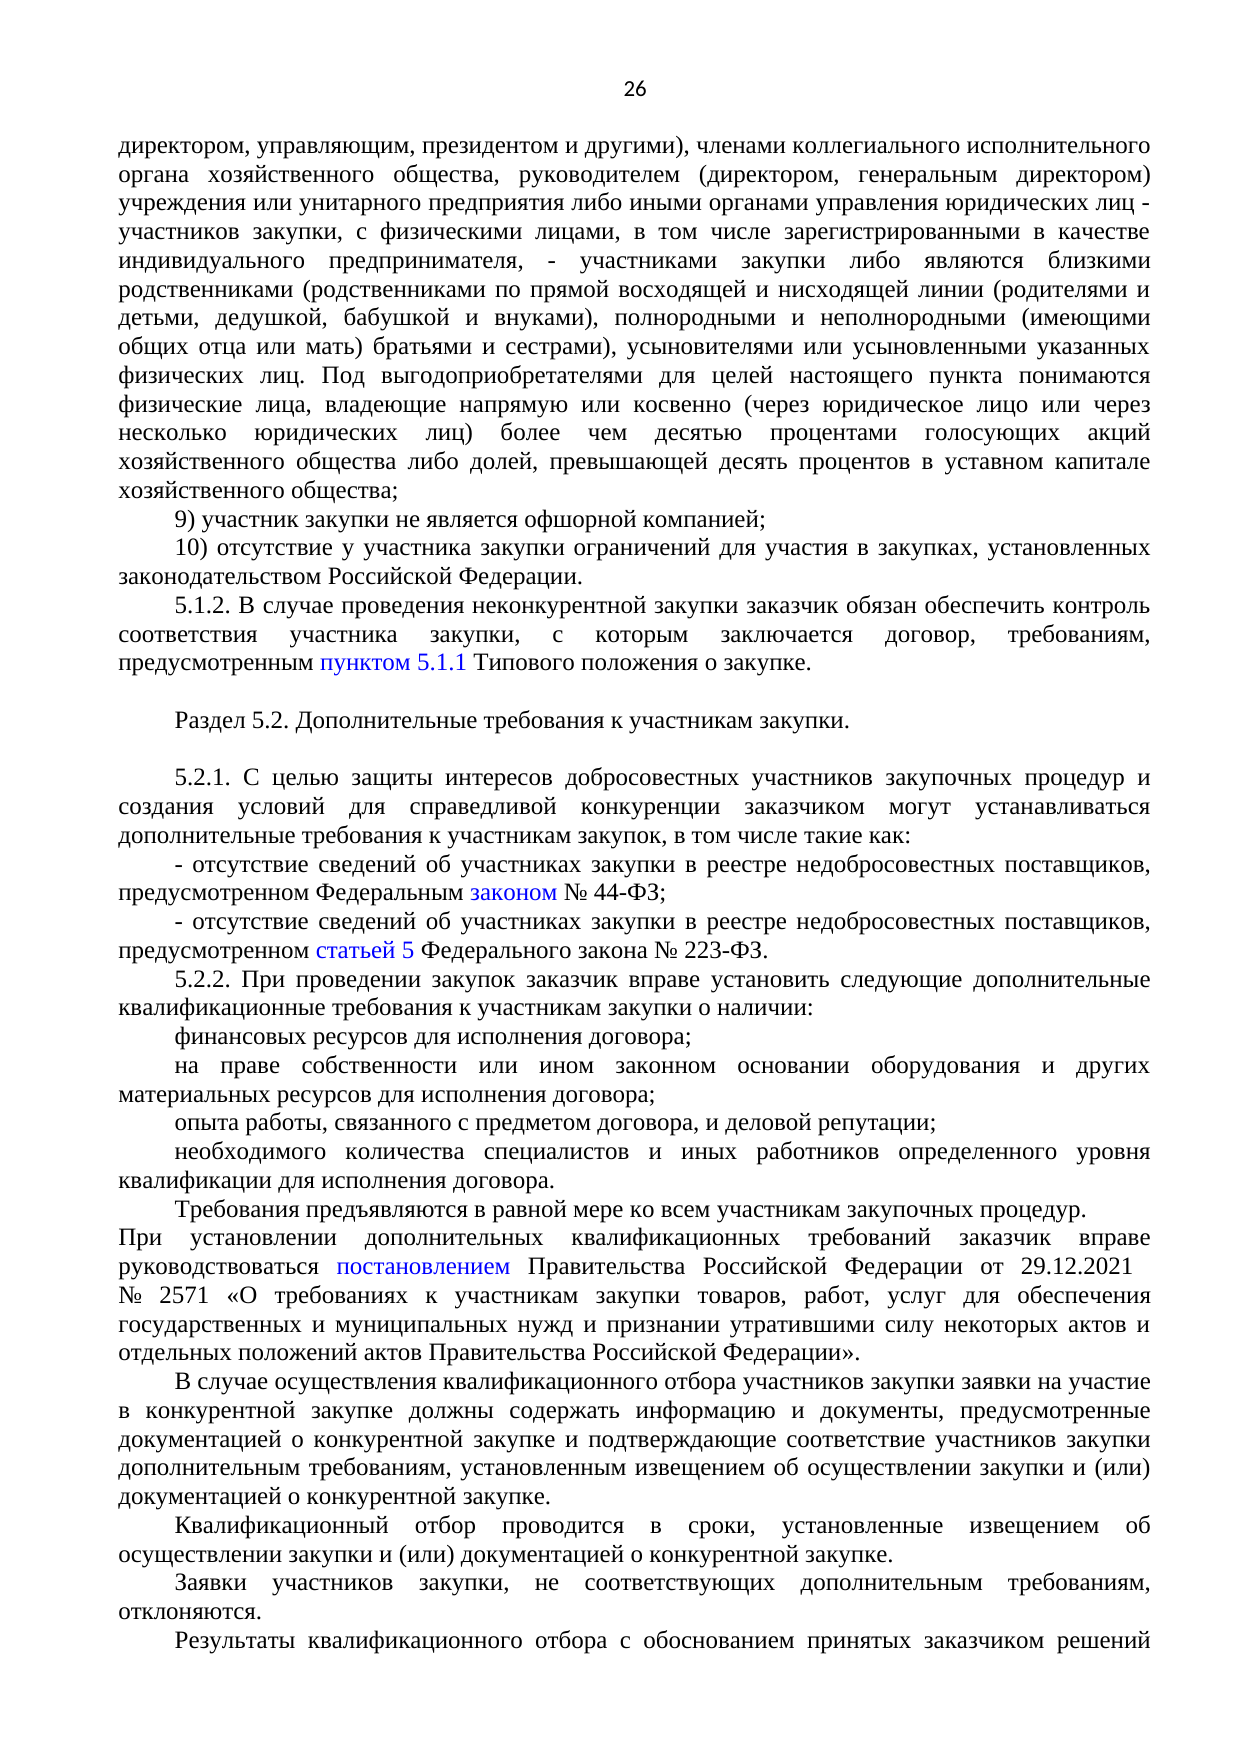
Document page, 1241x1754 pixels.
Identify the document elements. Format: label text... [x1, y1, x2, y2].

text - отсутствие сведений об участниках закупки в реестре недобросовестных поставщиков, предусмотренном статьей 5 Федерального закона № 223-ФЗ. [118, 906, 1152, 964]
text Квалификационный отбор проводится в сроки, установленные извещением об осуществлении закупки и (или) документацией о конкурентной закупке. [118, 1510, 1152, 1567]
text 10) отсутствие у участника закупки ограничений для участия в закупках, установленных законодательством Российской Федерации. [118, 532, 1152, 590]
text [118, 1625, 1152, 1654]
text 5.2.2. При проведении закупок заказчик вправе установить следующие дополнительные квалификационные требования к участникам закупки о наличии: [118, 964, 1152, 1021]
text 5.2.1. С целью защиты интересов добросовестных участников закупочных процедур и создания условий для справедливой конкуренции заказчиком могут устанавливаться дополнительные требования к участникам закупок, в том числе такие как: [118, 762, 1152, 849]
text опыта работы, связанного с предметом договора, и деловой репутации; [118, 1107, 1152, 1136]
text Требования предъявляются в равной мере ко всем участникам закупочных процедур. [118, 1194, 1152, 1222]
text 9) участник закупки не является офшорной компанией; [118, 504, 1152, 532]
text на праве собственности или ином законном основании оборудования и других материальных ресурсов для исполнения договора; [118, 1050, 1152, 1107]
text При установлении дополнительных квалификационных требований заказчик вправе руководствоваться постановлением Правительства Российской Федерации от 29.12.2021 № 2571 «О требованиях к участникам закупки товаров, работ, услуг для обеспечения государственных и муниципальных нужд и признании утратившими силу некоторых актов и отдельных положений актов Правительства Российской Федерации». [118, 1222, 1152, 1366]
title Раздел 5.2. Дополнительные требования к участникам закупки. [118, 705, 1152, 734]
text Заявки участников закупки, не соответствующих дополнительным требованиям, отклоняются. [118, 1567, 1152, 1625]
text необходимого количества специалистов и иных работников определенного уровня квалификации для исполнения договора. [118, 1136, 1152, 1194]
text В случае осуществления квалификационного отбора участников закупки заявки на участие в конкурентной закупке должны содержать информацию и документы, предусмотренные документацией о конкурентной закупке и подтверждающие соответствие участников закупки дополнительным требованиям, установленным извещением об осуществлении закупки и (или) документацией о конкурентной закупке. [118, 1366, 1152, 1510]
text финансовых ресурсов для исполнения договора; [118, 1021, 1152, 1050]
text - отсутствие сведений об участниках закупки в реестре недобросовестных поставщиков, предусмотренном Федеральным законом № 44-ФЗ; [118, 849, 1152, 906]
text 5.1.2. В случае проведения неконкурентной закупки заказчик обязан обеспечить контроль соответствия участника закупки, с которым заключается договор, требованиям, предусмотренным пунктом 5.1.1 Типового положения о закупке. [118, 590, 1152, 676]
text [118, 130, 1152, 504]
